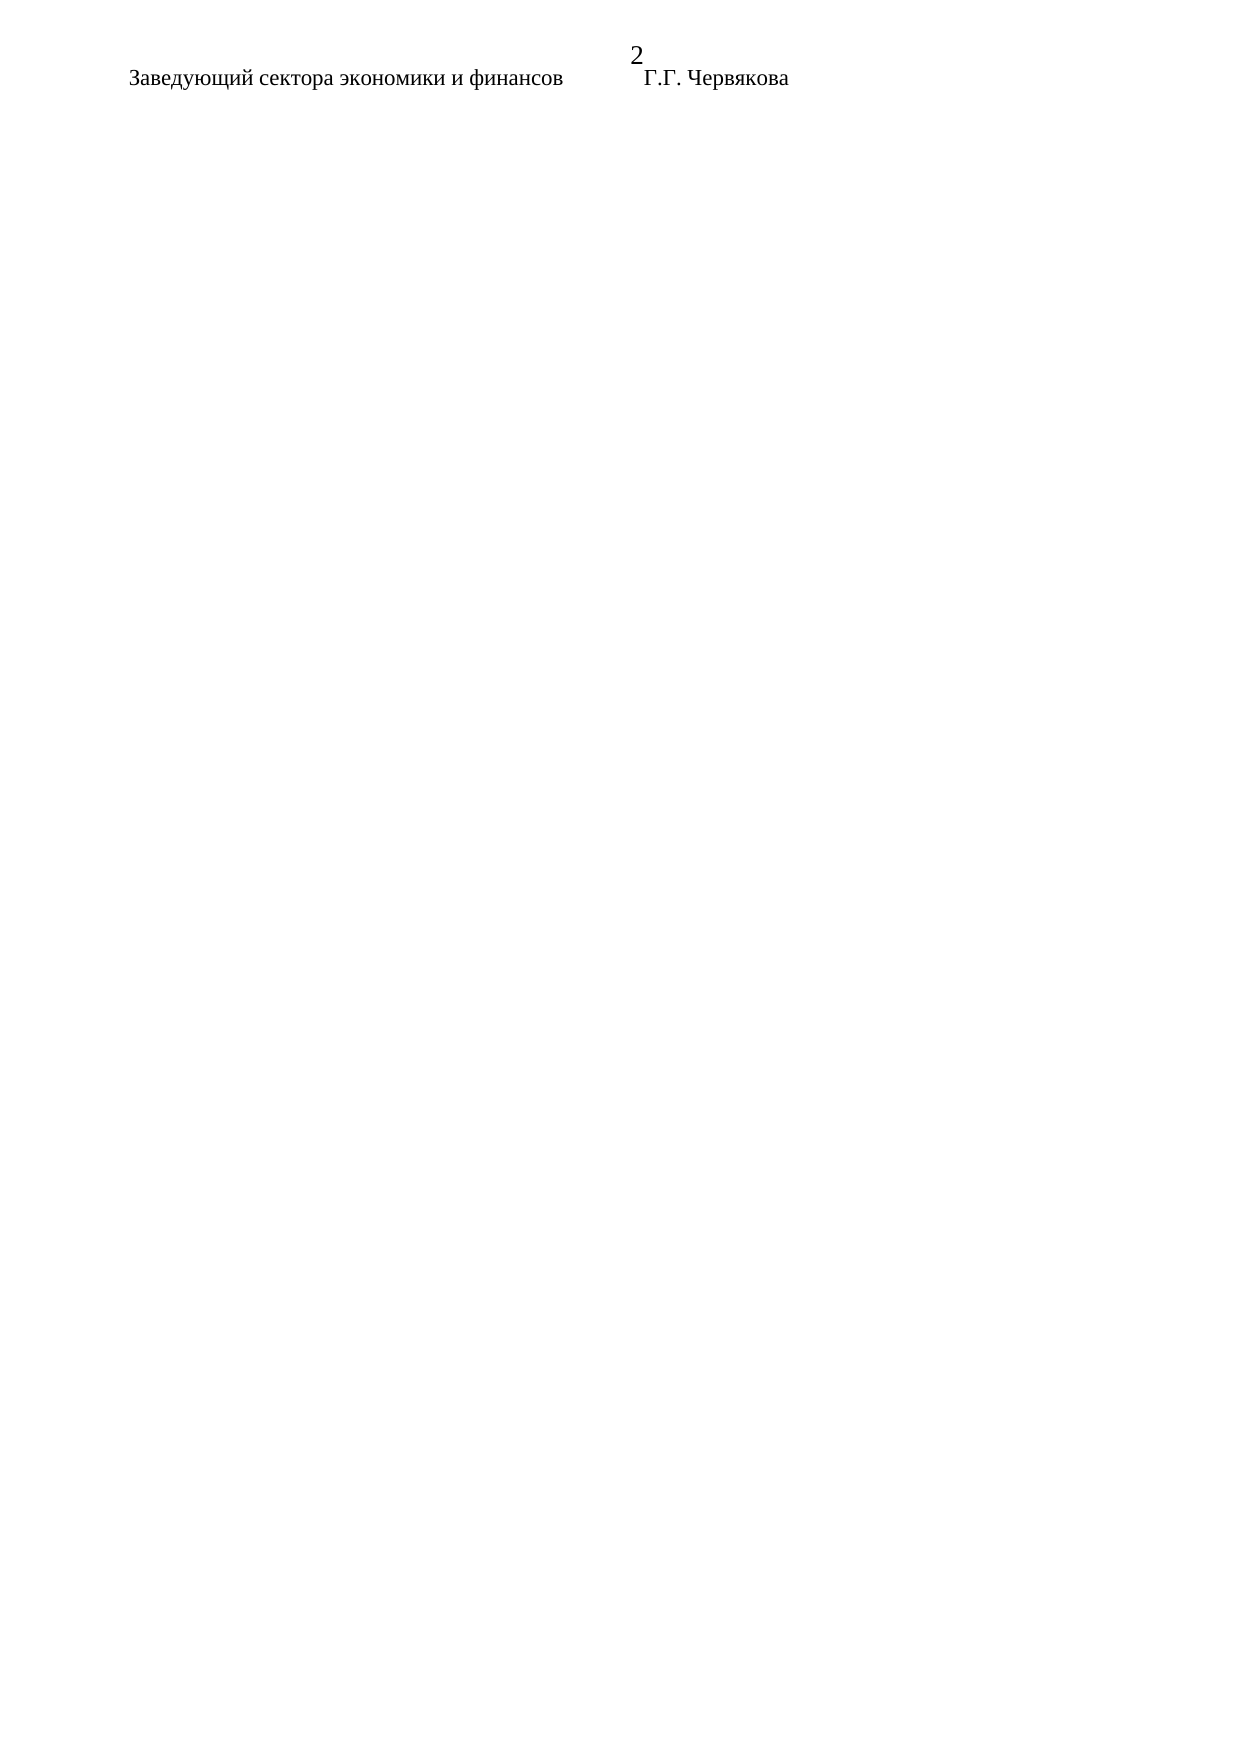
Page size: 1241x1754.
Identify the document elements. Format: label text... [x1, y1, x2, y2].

text Заведующий сектора экономики и финансов Г.Г. Червякова [89, 64, 1196, 91]
